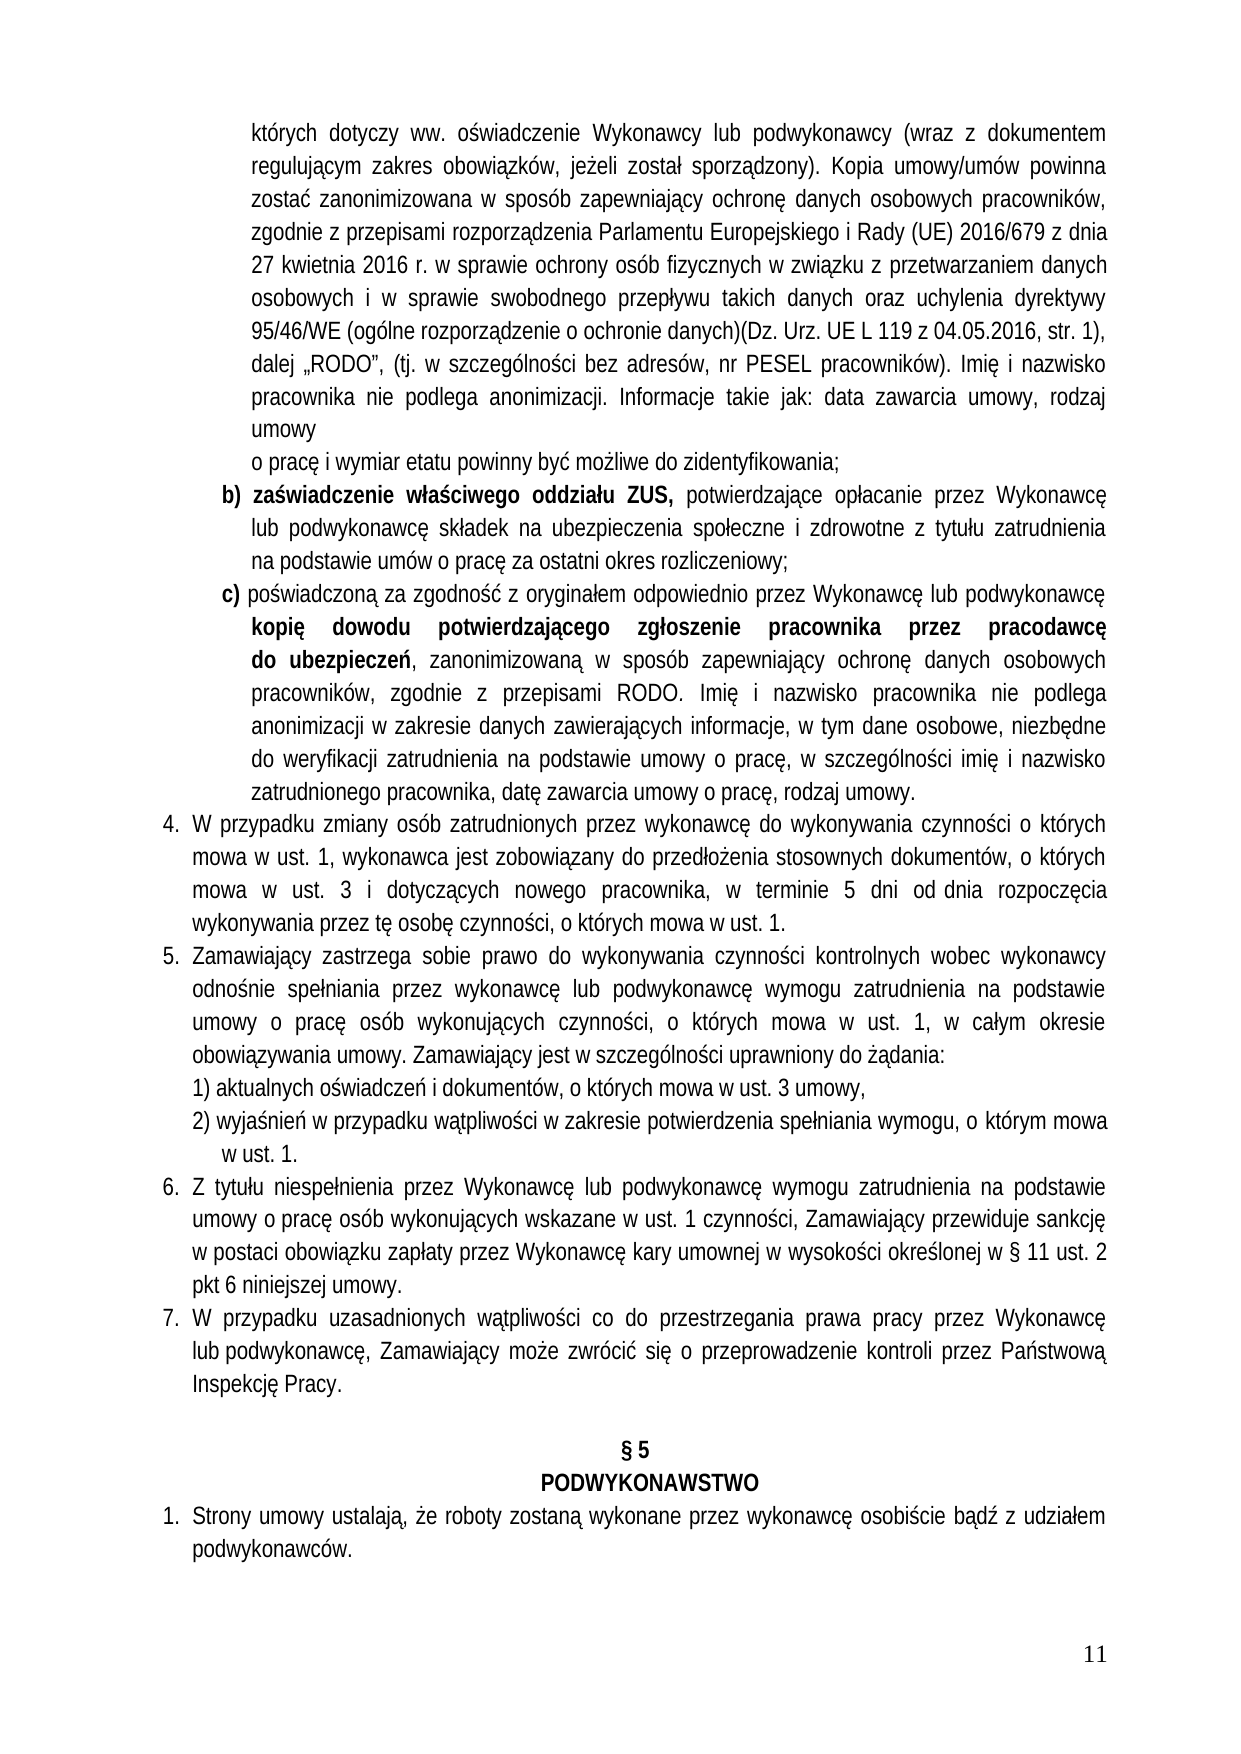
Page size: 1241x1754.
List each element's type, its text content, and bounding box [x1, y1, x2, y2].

text 4. W przypadku zmiany osób zatrudnionych przez wykonawcę do wykonywania czynności o których mowa w ust. 1, wykonawca jest zobowiązany do przedłożenia stosownych dokumentów, o których mowa w ust. 3 i dotyczących nowego pracownika, w terminie 5 dni od dnia rozpoczęcia wykonywania przez tę osobę czynności, o których mowa w ust. 1. [163, 809, 1107, 937]
text 7. W przypadku uzasadnionych wątpliwości co do przestrzegania prawa pracy przez Wykonawcę lub podwykonawcę, Zamawiający może zwrócić się o przeprowadzenie kontroli przez Państwową Inspekcję Pracy. [162, 1303, 1107, 1398]
text PODWYKONAWSTWO [192, 1468, 1107, 1496]
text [222, 118, 1107, 476]
text 5. Zamawiający zastrzega sobie prawo do wykonywania czynności kontrolnych wobec wykonawcy odnośnie spełniania przez wykonawcę lub podwykonawcę wymogu zatrudnienia na podstawie umowy o pracę osób wykonujących czynności, o których mowa w ust. 1, w całym okresie obowiązywania umowy. Zamawiający jest w szczególności uprawniony do żądania: [163, 941, 1107, 1068]
text 1) aktualnych oświadczeń i dokumentów, o których mowa w ust. 3 umowy, [192, 1073, 1107, 1101]
text 2) wyjaśnień w przypadku wątpliwości w zakresie potwierdzenia spełniania wymogu, o którym mowa w ust. 1. [192, 1106, 1107, 1167]
text § 5 [162, 1435, 1107, 1463]
text c) poświadczoną za zgodność z oryginałem odpowiednio przez Wykonawcę lub podwykonawcę kopię dowodu potwierdzającego zgłoszenie pracownika przez pracodawcę do ubezpieczeń, zanonimizowaną w sposób zapewniający ochronę danych osobowych pracowników, zgodnie z przepisami RODO. Imię i nazwisko pracownika nie podlega anonimizacji w zakresie danych zawierających informacje, w tym dane osobowe, niezbędne do weryfikacji zatrudnienia na podstawie umowy o pracę, w szczególności imię i nazwisko zatrudnionego pracownika, datę zawarcia umowy o pracę, rodzaj umowy. [222, 579, 1107, 805]
list Strony umowy ustalają, że roboty zostaną wykonane przez wykonawcę osobiście bądź z udziałem podwykonawców. [163, 1501, 1107, 1562]
text 6. Z tytułu niespełnienia przez Wykonawcę lub podwykonawcę wymogu zatrudnienia na podstawie umowy o pracę osób wykonujących wskazane w ust. 1 czynności, Zamawiający przewiduje sankcję w postaci obowiązku zapłaty przez Wykonawcę kary umownej w wysokości określonej w § 11 ust. 2 pkt 6 niniejszej umowy. [162, 1171, 1107, 1299]
text b) zaświadczenie właściwego oddziału ZUS, potwierdzające opłacanie przez Wykonawcę lub podwykonawcę składek na ubezpieczenia społeczne i zdrowotne z tytułu zatrudnienia na podstawie umów o pracę za ostatni okres rozliczeniowy; [222, 480, 1107, 575]
